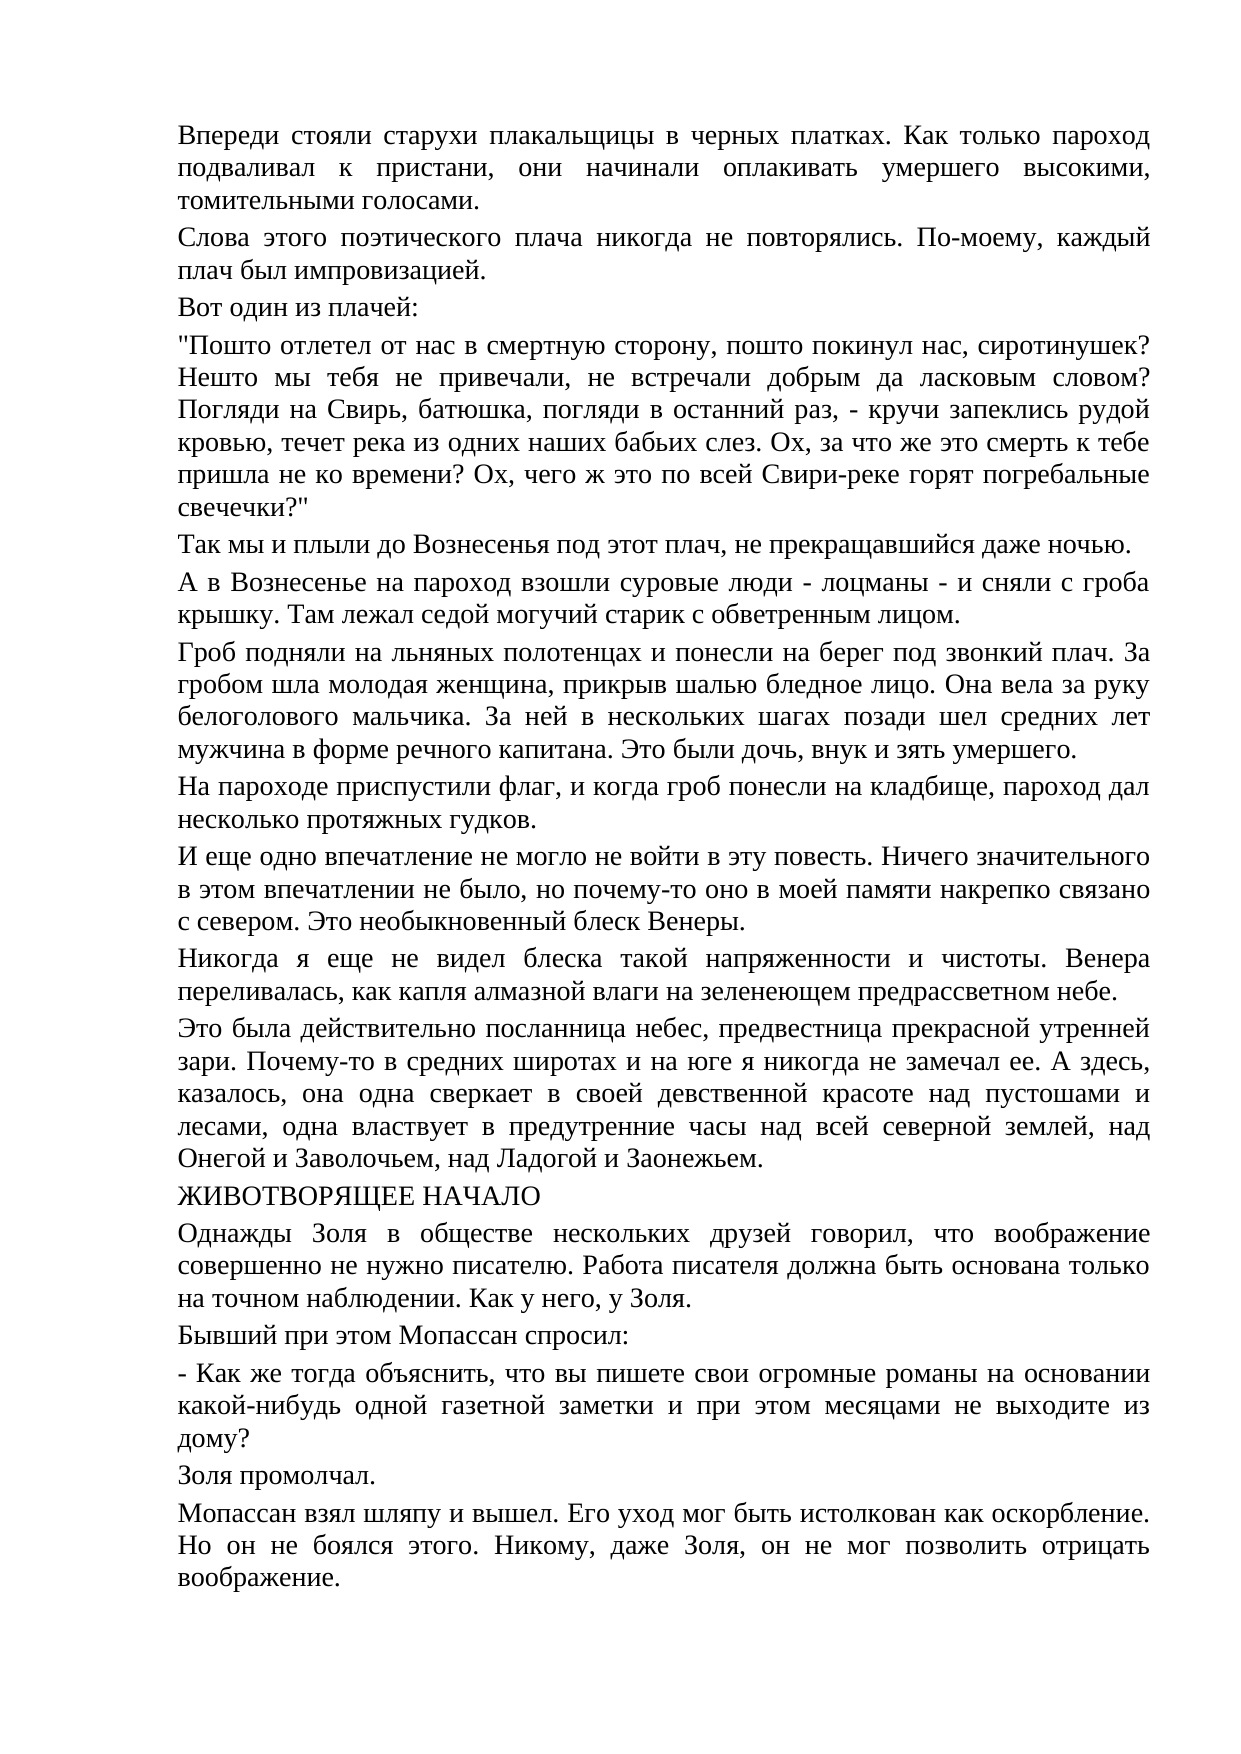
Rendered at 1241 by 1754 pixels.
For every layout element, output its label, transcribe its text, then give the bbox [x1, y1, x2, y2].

text Так мы и плыли до Вознесенья под этот плач, не прекращавшийся даже ночью. [177, 527, 1152, 560]
text Слова этого поэтического плача никогда не повторялись. По-моему, каждый плач был импровизацией. [177, 220, 1152, 285]
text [177, 118, 1152, 215]
text - Как же тогда объяснить, что вы пишете свои огромные романы на основании какой-нибудь одной газетной заметки и при этом месяцами не выходите из дому? [177, 1356, 1152, 1453]
text Мопассан взял шляпу и вышел. Его уход мог быть истолкован как оскорбление. Но он не боялся этого. Никому, даже Золя, он не мог позволить отрицать воображение. [177, 1496, 1152, 1593]
text Это была действительно посланница небес, предвестница прекрасной утренней зари. Почему-то в средних широтах и на юге я никогда не замечал ее. А здесь, казалось, она одна сверкает в своей девственной красоте над пустошами и лесами, одна властвует в предутренние часы над всей северной землей, над Онегой и Заволочьем, над Ладогой и Заонежьем. [177, 1011, 1152, 1173]
text "Пошто отлетел от нас в смертную сторону, пошто покинул нас, сиротинушек? Нешто мы тебя не привечали, не встречали добрым да ласковым словом? Погляди на Свирь, батюшка, погляди в останний раз, - кручи запеклись рудой кровью, течет река из одних наших бабьих слез. Ох, за что же это смерть к тебе пришла не ко времени? Ох, чего ж это по всей Свири-реке горят погребальные свечечки?" [177, 328, 1152, 522]
text Никогда я еще не видел блеска такой напряженности и чистоты. Венера переливалась, как капля алмазной влаги на зеленеющем предрассветном небе. [177, 942, 1152, 1006]
text Гроб подняли на льняных полотенцах и понесли на берег под звонкий плач. За гробом шла молодая женщина, прикрыв шалью бледное лицо. Она вела за руку белоголового мальчика. За ней в нескольких шагах позади шел средних лет мужчина в форме речного капитана. Это были дочь, внук и зять умершего. [177, 635, 1152, 764]
text А в Вознесенье на пароход взошли суровые люди - лоцманы - и сняли с гроба крышку. Там лежал седой могучий старик с обветренным лицом. [177, 565, 1152, 629]
text Золя промолчал. [177, 1458, 1152, 1491]
text Вот один из плачей: [177, 290, 1152, 323]
text Бывший при этом Мопассан спросил: [177, 1318, 1152, 1351]
text И еще одно впечатление не могло не войти в эту повесть. Ничего значительного в этом впечатлении не было, но почему-то оно в моей памяти накрепко связано с севером. Это необыкновенный блеск Венеры. [177, 839, 1152, 936]
text На пароходе приспустили флаг, и когда гроб понесли на кладбище, пароход дал несколько протяжных гудков. [177, 769, 1152, 834]
text Однажды Золя в обществе нескольких друзей говорил, что воображение совершенно не нужно писателю. Работа писателя должна быть основана только на точном наблюдении. Как у него, у Золя. [177, 1216, 1152, 1313]
text ЖИВОТВОРЯЩЕЕ НАЧАЛО [177, 1178, 1152, 1211]
